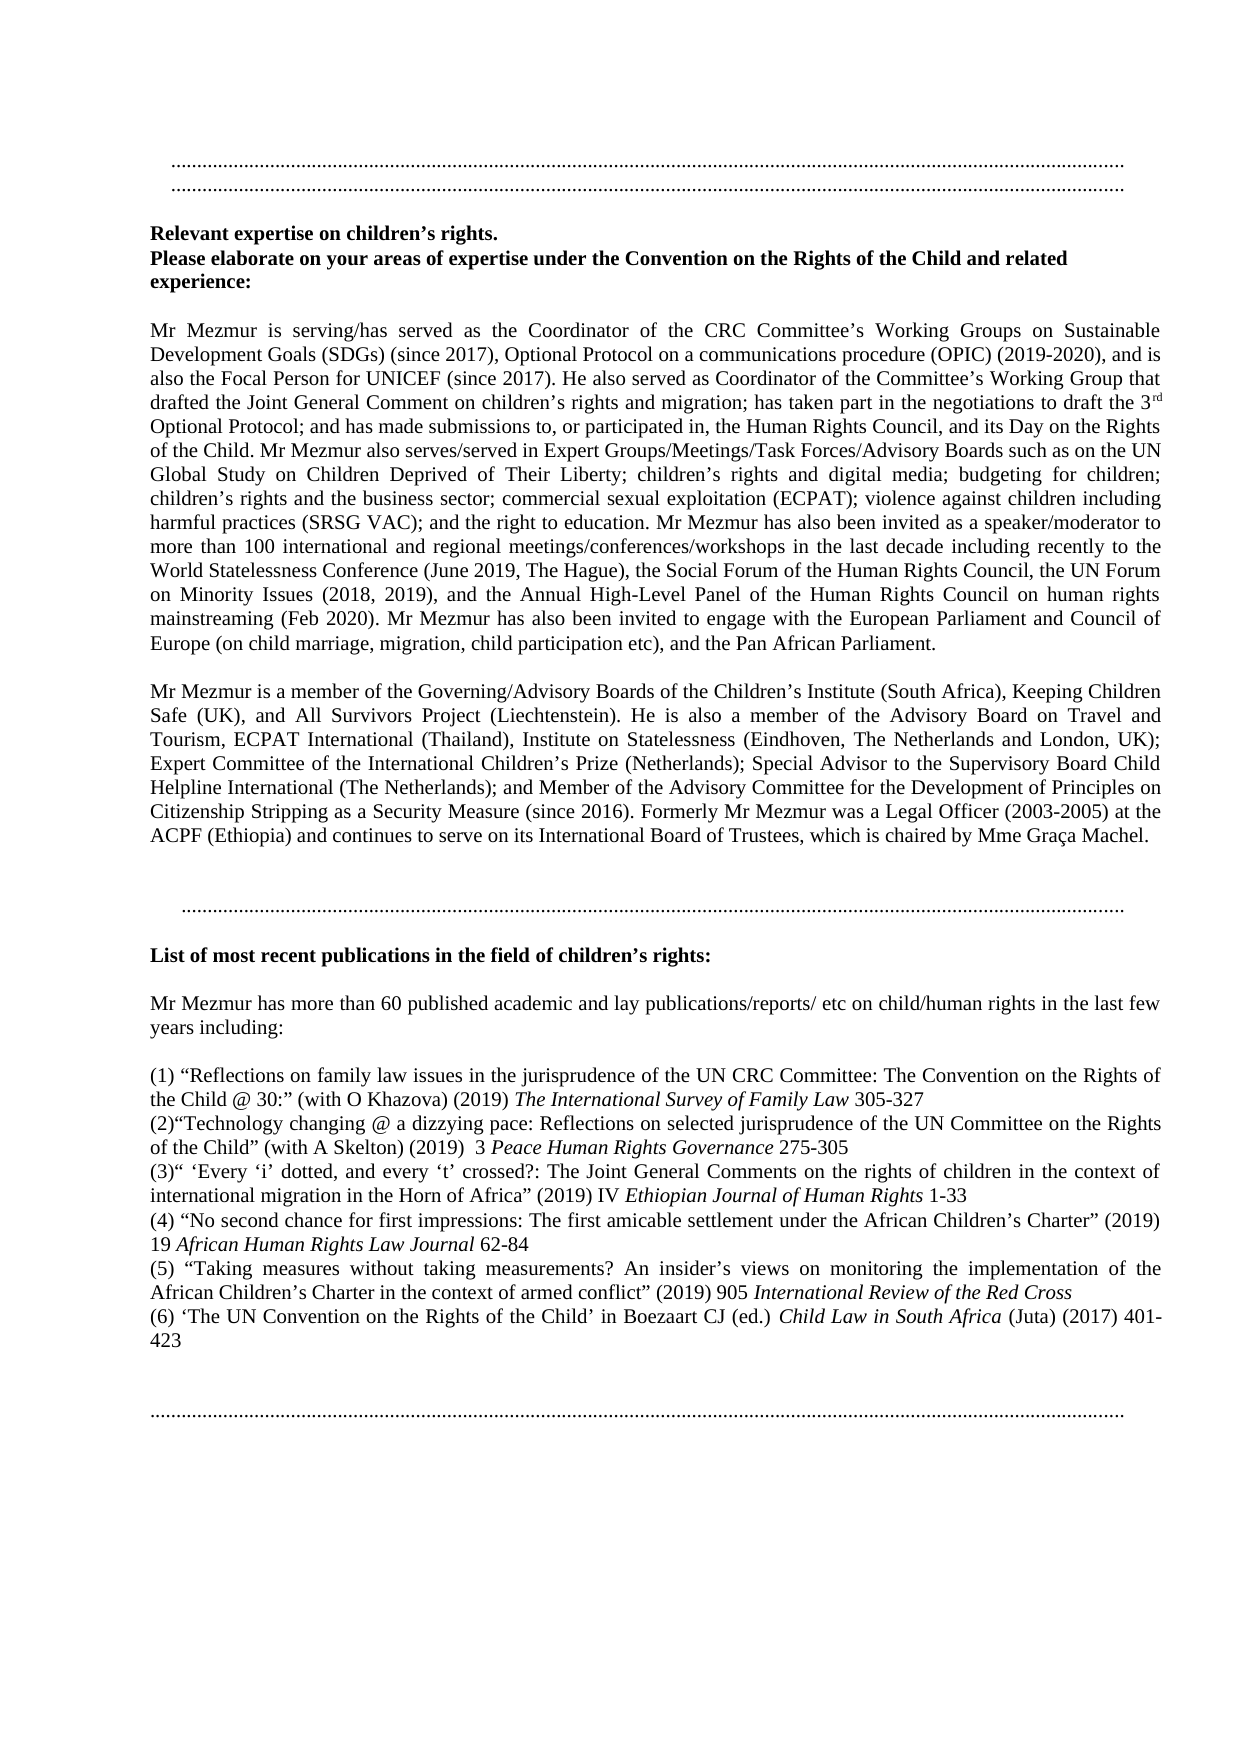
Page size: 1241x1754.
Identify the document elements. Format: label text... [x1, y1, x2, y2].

text (3)“ ‘Every ‘i’ dotted, and every ‘t’ crossed?: The Joint General Comments on the rights of children in the context of international migration in the Horn of Africa” (2019) IV Ethiopian Journal of Human Rights 1-33 [150, 1159, 1162, 1207]
text Please elaborate on your areas of expertise under the Convention on the Rights of the Child and related experience: [150, 245, 1162, 293]
text Relevant expertise on children’s rights. [150, 221, 1162, 245]
text (1) “Reflections on family law issues in the jurisprudence of the UN CRC Committee: The Convention on the Rights of the Child @ 30:” (with O Khazova) (2019) The International Survey of Family Law 305-327 [150, 1063, 1162, 1111]
text Mr Mezmur is a member of the Governing/Advisory Boards of the Children’s Institute (South Africa), Keeping Children Safe (UK), and All Survivors Project (Liechtenstein). He is also a member of the Advisory Board on Travel and Tourism, ECPAT International (Thailand), Institute on Statelessness (Eindhoven, The Netherlands and London, UK); Expert Committee of the International Children’s Prize (Netherlands); Special Advisor to the Supervisory Board Child Helpline International (The Netherlands); and Member of the Advisory Committee for the Development of Principles on Citizenship Stripping as a Security Measure (since 2016). Formerly Mr Mezmur was a Legal Officer (2003-2005) at the ACPF (Ethiopia) and continues to serve on its International Board of Trustees, which is chaired by Mme Graça Machel. [150, 678, 1162, 847]
text List of most recent publications in the field of children’s rights: [150, 943, 1162, 967]
text (6) ‘The UN Convention on the Rights of the Child’ in Boezaart CJ (ed.) Child Law in South Africa (Juta) (2017) 401-423 [150, 1304, 1162, 1352]
text (4) “No second chance for first impressions: The first amicable settlement under the African Children’s Charter” (2019) 19 African Human Rights Law Journal 62-84 [150, 1207, 1162, 1256]
text (5) “Taking measures without taking measurements? An insider’s views on monitoring the implementation of the African Children’s Charter in the context of armed conflict” (2019) 905 International Review of the Red Cross [150, 1256, 1162, 1304]
text Mr Mezmur is serving/has served as the Coordinator of the CRC Committee’s Working Groups on Sustainable Development Goals (SDGs) (since 2017), Optional Protocol on a communications procedure (OPIC) (2019-2020), and is also the Focal Person for UNICEF (since 2017). He also served as Coordinator of the Committee’s Working Group that drafted the Joint General Comment on children’s rights and migration; has taken part in the negotiations to draft the 3rd Optional Protocol; and has made submissions to, or participated in, the Human Rights Council, and its Day on the Rights of the Child. Mr Mezmur also serves/served in Expert Groups/Meetings/Task Forces/Advisory Boards such as on the UN Global Study on Children Deprived of Their Liberty; children’s rights and digital media; budgeting for children; children’s rights and the business sector; commercial sexual exploitation (ECPAT); violence against children including harmful practices (SRSG VAC); and the right to education. Mr Mezmur has also been invited as a speaker/moderator to more than 100 international and regional meetings/conferences/workshops in the last decade including recently to the World Statelessness Conference (June 2019, The Hague), the Social Forum of the Human Rights Council, the UN Forum on Minority Issues (2018, 2019), and the Annual High-Level Panel of the Human Rights Council on human rights mainstreaming (Feb 2020). Mr Mezmur has also been invited to engage with the European Parliament and Council of Europe (on child marriage, migration, child participation etc), and the Pan African Parliament. [150, 318, 1162, 654]
text Mr Mezmur has more than 60 published academic and lay publications/reports/ etc on child/human rights in the last few years including: [150, 991, 1162, 1039]
text (2)“Technology changing @ a dizzying pace: Reflections on selected jurisprudence of the UN Committee on the Rights of the Child” (with A Skelton) (2019) 3 Peace Human Rights Governance 275-305 [150, 1111, 1162, 1159]
